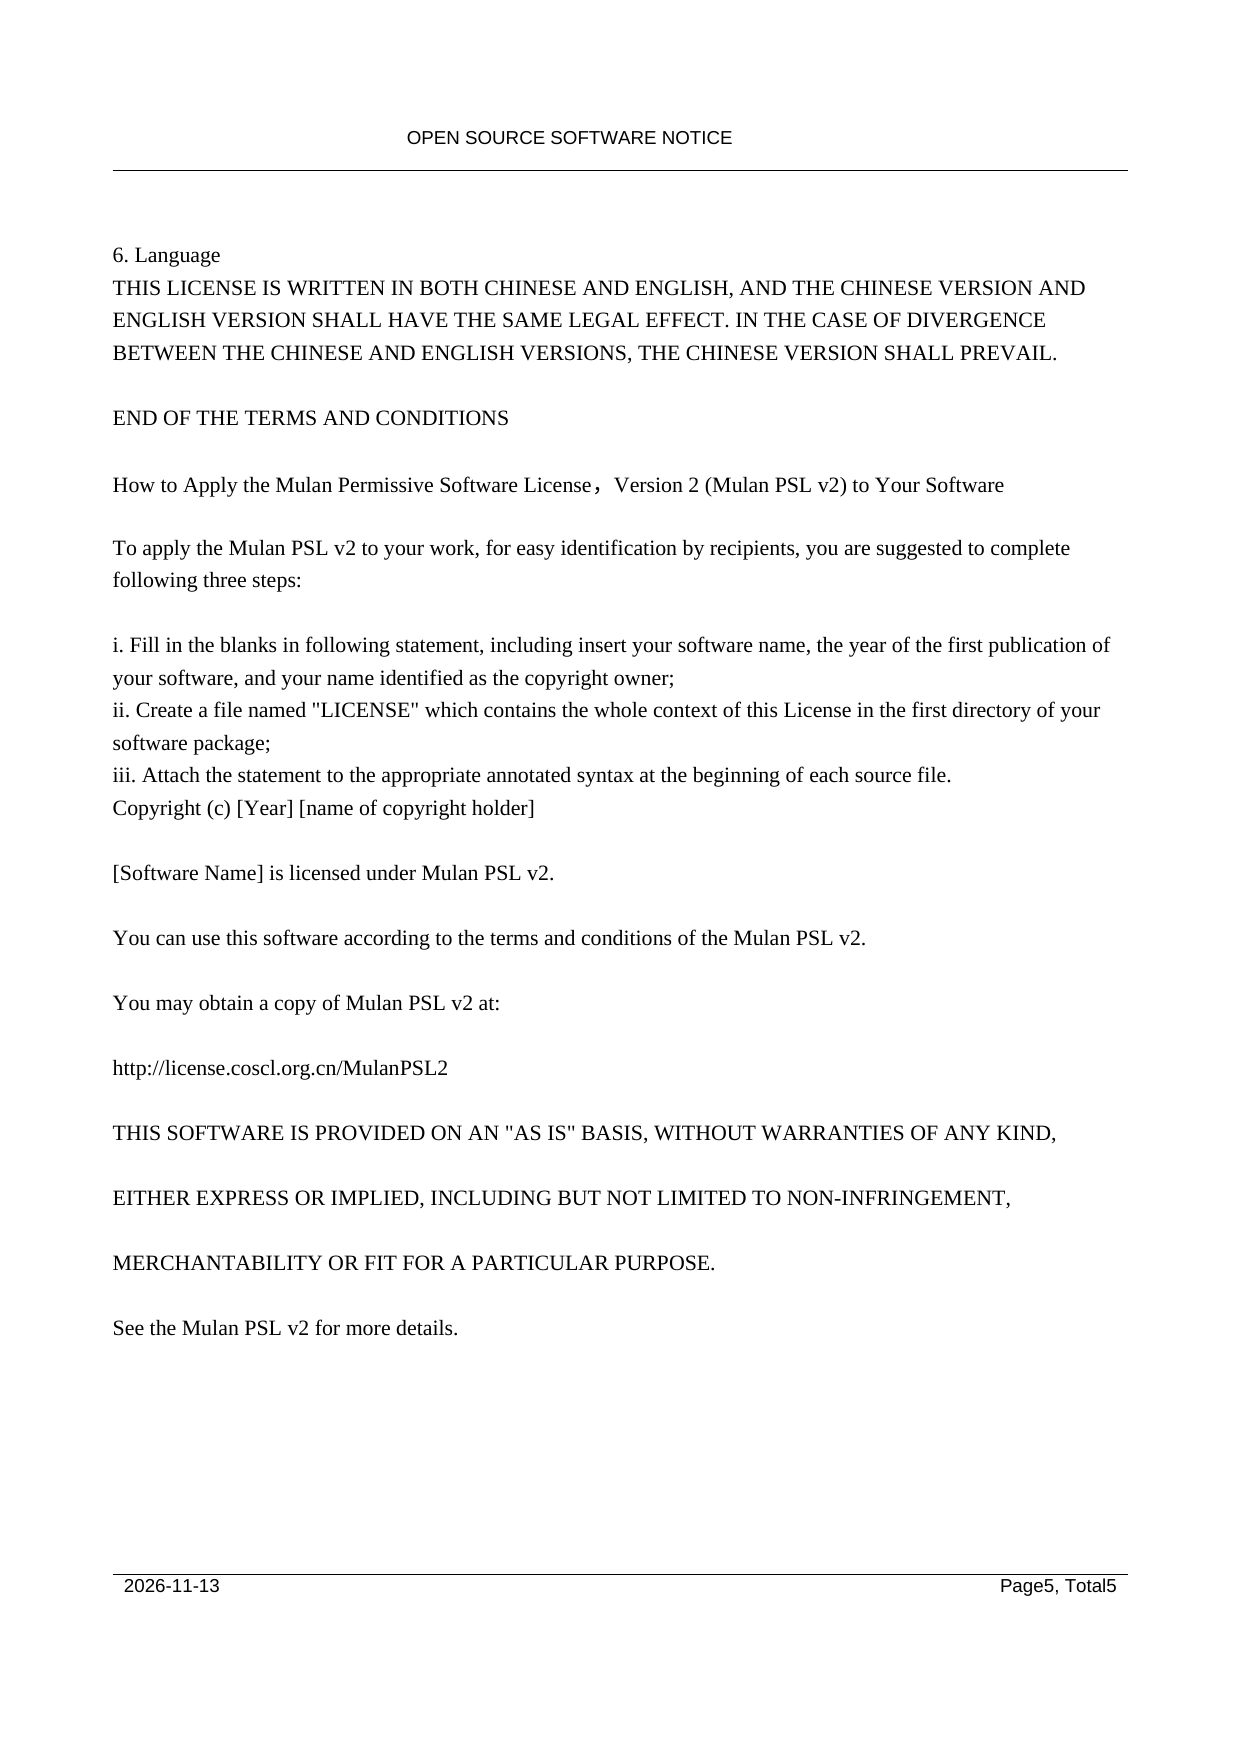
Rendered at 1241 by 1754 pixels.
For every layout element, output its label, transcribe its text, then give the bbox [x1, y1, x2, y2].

text See the Mulan PSL v2 for more details. [112, 1311, 1128, 1344]
text THIS LICENSE IS WRITTEN IN BOTH CHINESE AND ENGLISH, AND THE CHINESE VERSION AND ENGLISH VERSION SHALL HAVE THE SAME LEGAL EFFECT. IN THE CASE OF DIVERGENCE BETWEEN THE CHINESE AND ENGLISH VERSIONS, THE CHINESE VERSION SHALL PREVAIL. [112, 271, 1128, 369]
text ii. Create a file named "LICENSE" which contains the whole context of this License in the first directory of your software package; [112, 694, 1128, 759]
text MERCHANTABILITY OR FIT FOR A PARTICULAR PURPOSE. [112, 1246, 1128, 1279]
text i. Fill in the blanks in following statement, including insert your software name, the year of the first publication of your software, and your name identified as the copyright owner; [112, 629, 1128, 694]
text Copyright (c) [Year] [name of copyright holder] [112, 791, 1128, 824]
text EITHER EXPRESS OR IMPLIED, INCLUDING BUT NOT LIMITED TO NON-INFRINGEMENT, [112, 1181, 1128, 1214]
text 6. Language [112, 239, 1128, 271]
text iii. Attach the statement to the appropriate annotated syntax at the beginning of each source file. [112, 759, 1128, 791]
text You can use this software according to the terms and conditions of the Mulan PSL v2. [112, 921, 1128, 954]
text [Software Name] is licensed under Mulan PSL v2. [112, 856, 1128, 889]
text How to Apply the Mulan Permissive Software License，Version 2 (Mulan PSL v2) to Your Software [112, 466, 1128, 499]
text http://license.coscl.org.cn/MulanPSL2 [112, 1051, 1128, 1084]
text THIS SOFTWARE IS PROVIDED ON AN "AS IS" BASIS, WITHOUT WARRANTIES OF ANY KIND, [112, 1116, 1128, 1149]
text To apply the Mulan PSL v2 to your work, for easy identification by recipients, you are suggested to complete following three steps: [112, 531, 1128, 596]
text END OF THE TERMS AND CONDITIONS [112, 401, 1128, 434]
text You may obtain a copy of Mulan PSL v2 at: [112, 986, 1128, 1019]
